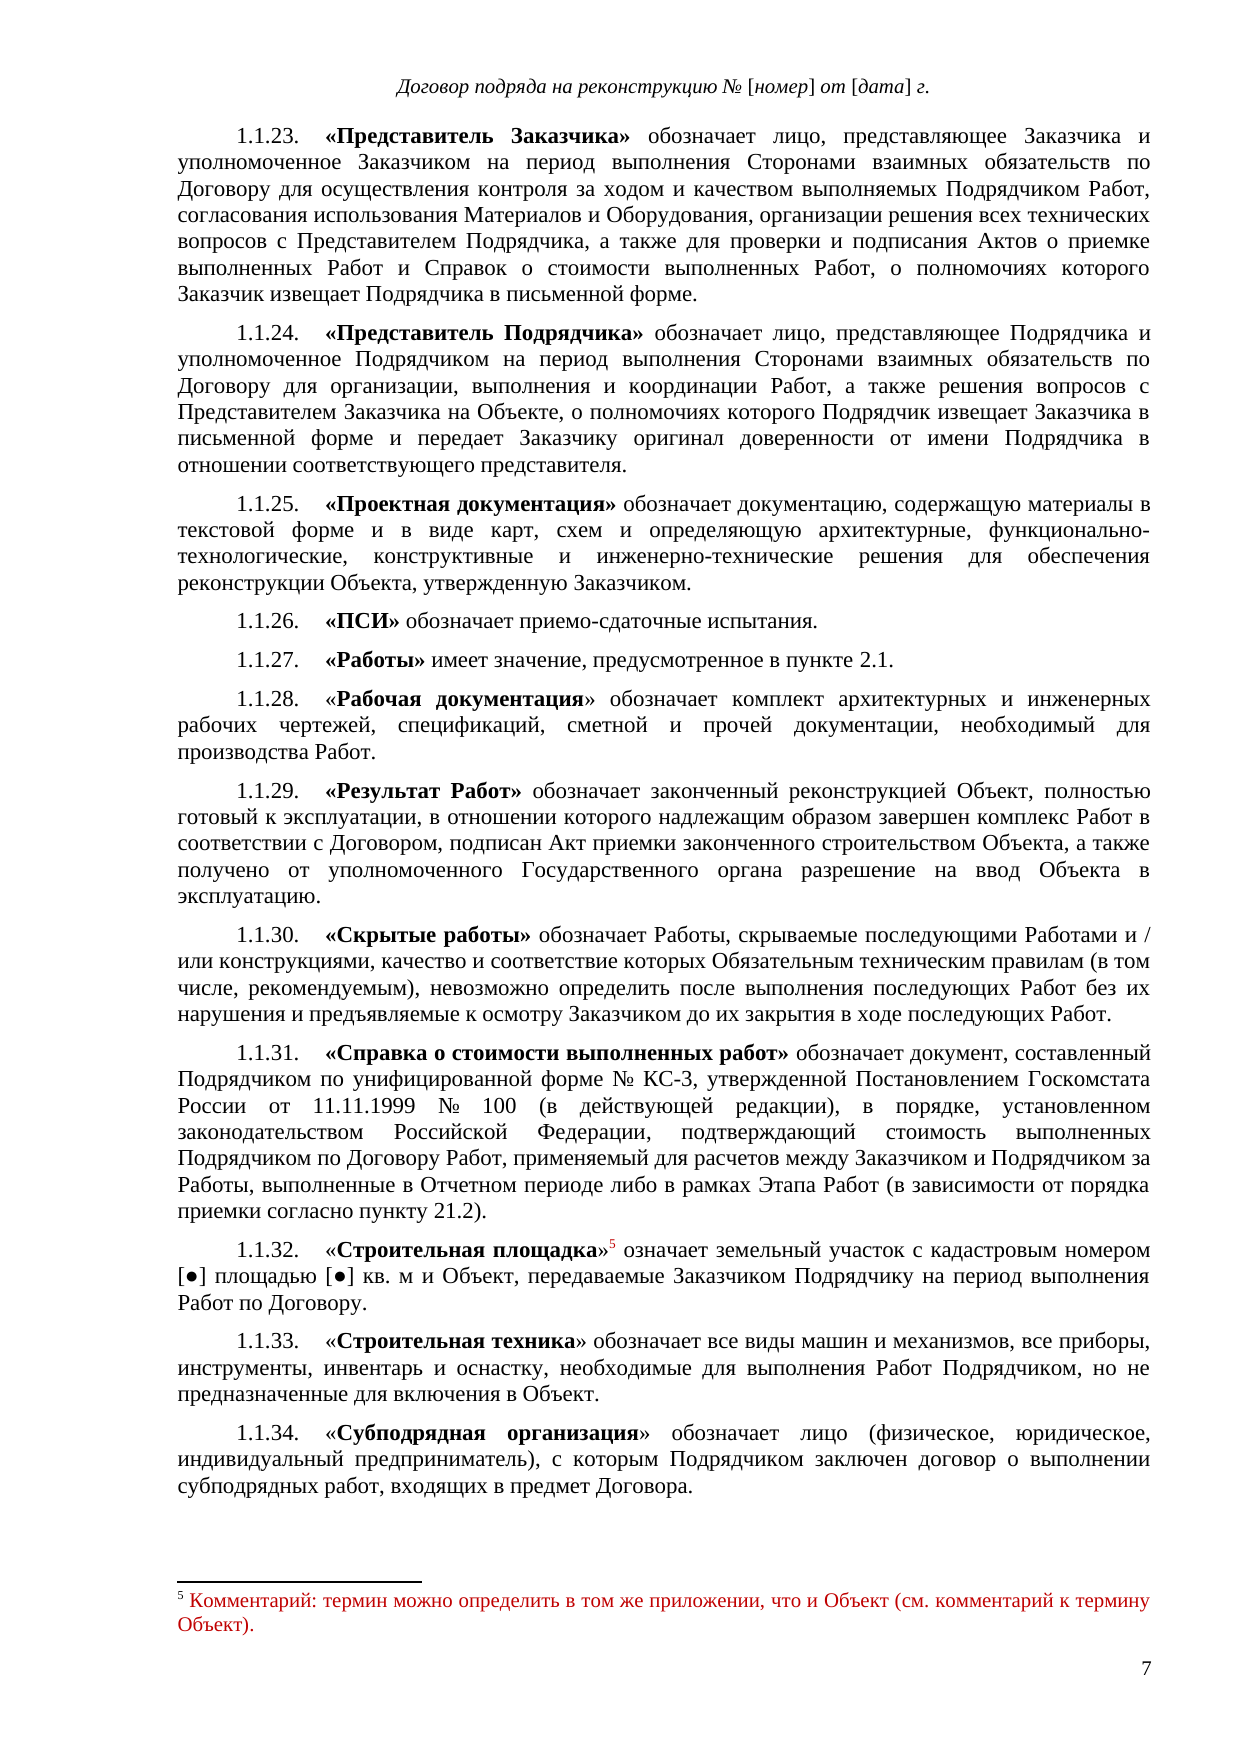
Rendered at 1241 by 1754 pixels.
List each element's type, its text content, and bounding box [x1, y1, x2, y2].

text «Результат Работ» обозначает законченный реконструкцией Объект, полностью готовый к эксплуатации, в отношении которого надлежащим образом завершен комплекс Работ в соответствии с Договором, подписан Акт приемки законченного строительством Объекта, а также получено от уполномоченного Государственного органа разрешение на ввод Объекта в эксплуатацию. [177, 777, 1152, 908]
text «Рабочая документация» обозначает комплект архитектурных и инженерных рабочих чертежей, спецификаций, сметной и прочей документации, необходимый для производства Работ. [177, 685, 1152, 764]
text «Справка о стоимости выполненных работ» обозначает документ, составленный Подрядчиком по унифицированной форме № КС-3, утвержденной Постановлением Госкомстата России от 11.11.1999 № 100 (в действующей редакции), в порядке, установленном законодательством Российской Федерации, подтверждающий стоимость выполненных Подрядчиком по Договору Работ, применяемый для расчетов между Заказчиком и Подрядчиком за Работы, выполненные в Отчетном периоде либо в рамках Этапа Работ (в зависимости от порядка приемки согласно пункту 21.2). [177, 1039, 1152, 1223]
text «ПСИ» обозначает приемо-сдаточные испытания. [177, 607, 1152, 634]
text «Строительная площадка» означает земельный участок с кадастровым номером [●] площадью [●] кв. м и Объект, передаваемые Заказчиком Подрядчику на период выполнения Работ по Договору. [177, 1236, 1152, 1315]
text «Представитель Заказчика» обозначает лицо, представляющее Заказчика и уполномоченное Заказчиком на период выполнения Сторонами взаимных обязательств по Договору для осуществления контроля за ходом и качеством выполняемых Подрядчиком Работ, согласования использования Материалов и Оборудования, организации решения всех технических вопросов с Представителем Подрядчика, а также для проверки и подписания Актов о приемке выполненных Работ и Справок о стоимости выполненных Работ, о полномочиях которого Заказчик извещает Подрядчика в письменной форме. [177, 122, 1152, 306]
text «Работы» имеет значение, предусмотренное в пункте 2.1. [177, 646, 1152, 673]
text «Строительная техника» обозначает все виды машин и механизмов, все приборы, инструменты, инвентарь и оснастку, необходимые для выполнения Работ Подрядчиком, но не предназначенные для включения в Объект. [177, 1327, 1152, 1407]
text «Субподрядная организация» обозначает лицо (физическое, юридическое, индивидуальный предприниматель), с которым Подрядчиком заключен договор о выполнении субподрядных работ, входящих в предмет Договора. [177, 1419, 1152, 1498]
text «Представитель Подрядчика» обозначает лицо, представляющее Подрядчика и уполномоченное Подрядчиком на период выполнения Сторонами взаимных обязательств по Договору для организации, выполнения и координации Работ, а также решения вопросов с Представителем Заказчика на Объекте, о полномочиях которого Подрядчик извещает Заказчика в письменной форме и передает Заказчику оригинал доверенности от имени Подрядчика в отношении соответствующего представителя. [177, 319, 1152, 477]
text «Скрытые работы» обозначает Работы, скрываемые последующими Работами и / или конструкциями, качество и соответствие которых Обязательным техническим правилам (в том числе, рекомендуемым), невозможно определить после выполнения последующих Работ без их нарушения и предъявляемые к осмотру Заказчиком до их закрытия в ходе последующих Работ. [177, 921, 1152, 1026]
text «Проектная документация» обозначает документацию, содержащую материалы в текстовой форме и в виде карт, схем и определяющую архитектурные, функционально-технологические, конструктивные и инженерно-технические решения для обеспечения реконструкции Объекта, утвержденную Заказчиком. [177, 489, 1152, 595]
